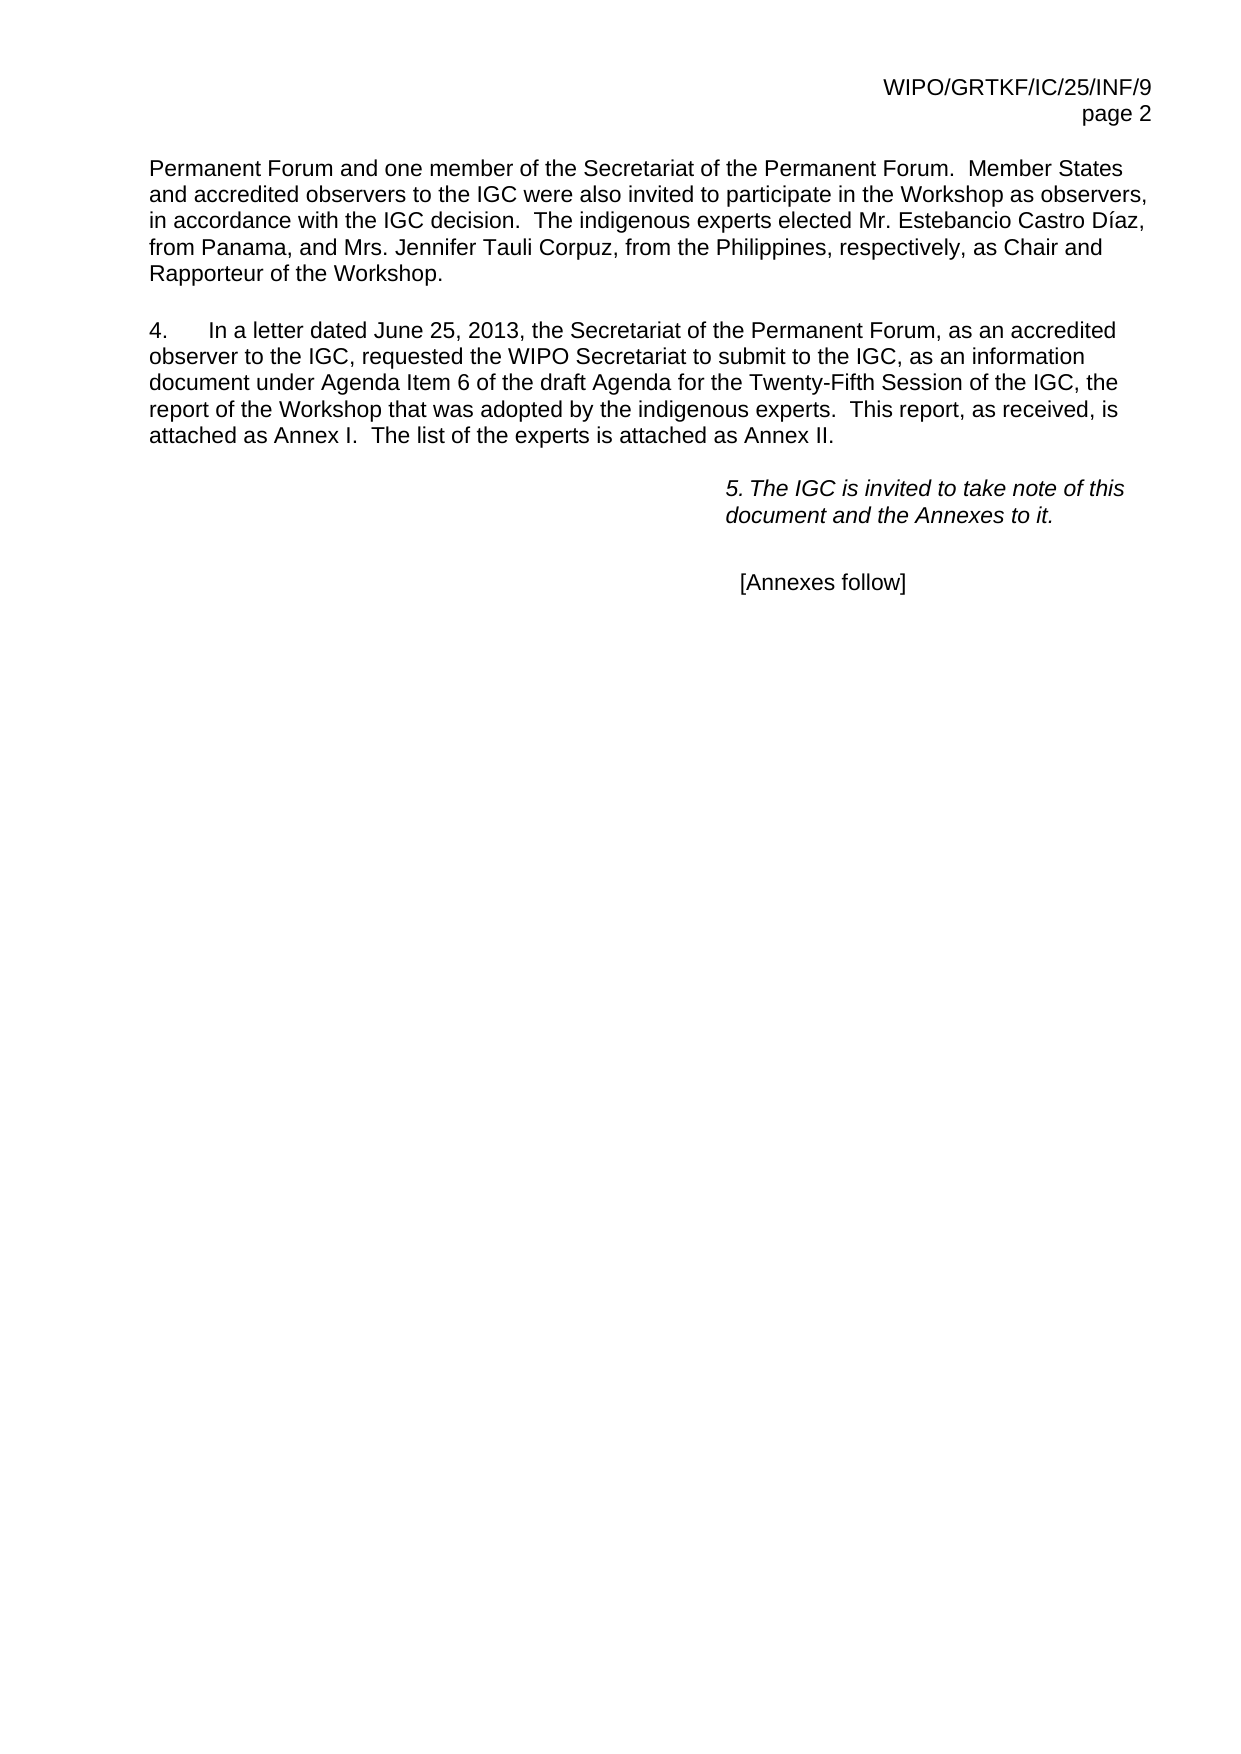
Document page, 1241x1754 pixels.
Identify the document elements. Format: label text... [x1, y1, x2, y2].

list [149, 154, 1152, 286]
text [Annexes follow] [739, 568, 1152, 595]
text 5. The IGC is invited to take note of this document and the Annexes to it. [725, 475, 1152, 529]
list In a letter dated June 25, 2013, the Secretariat of the Permanent Forum, as an accredited observer to the IGC, requested the WIPO Secretariat to submit to the IGC, as an information document under Agenda Item 6 of the draft Agenda for the Twenty-Fifth Session of the IGC, the report of the Workshop that was adopted by the indigenous experts. This report, as received, is attached as Annex I. The list of the experts is attached as Annex II. [149, 317, 1152, 448]
